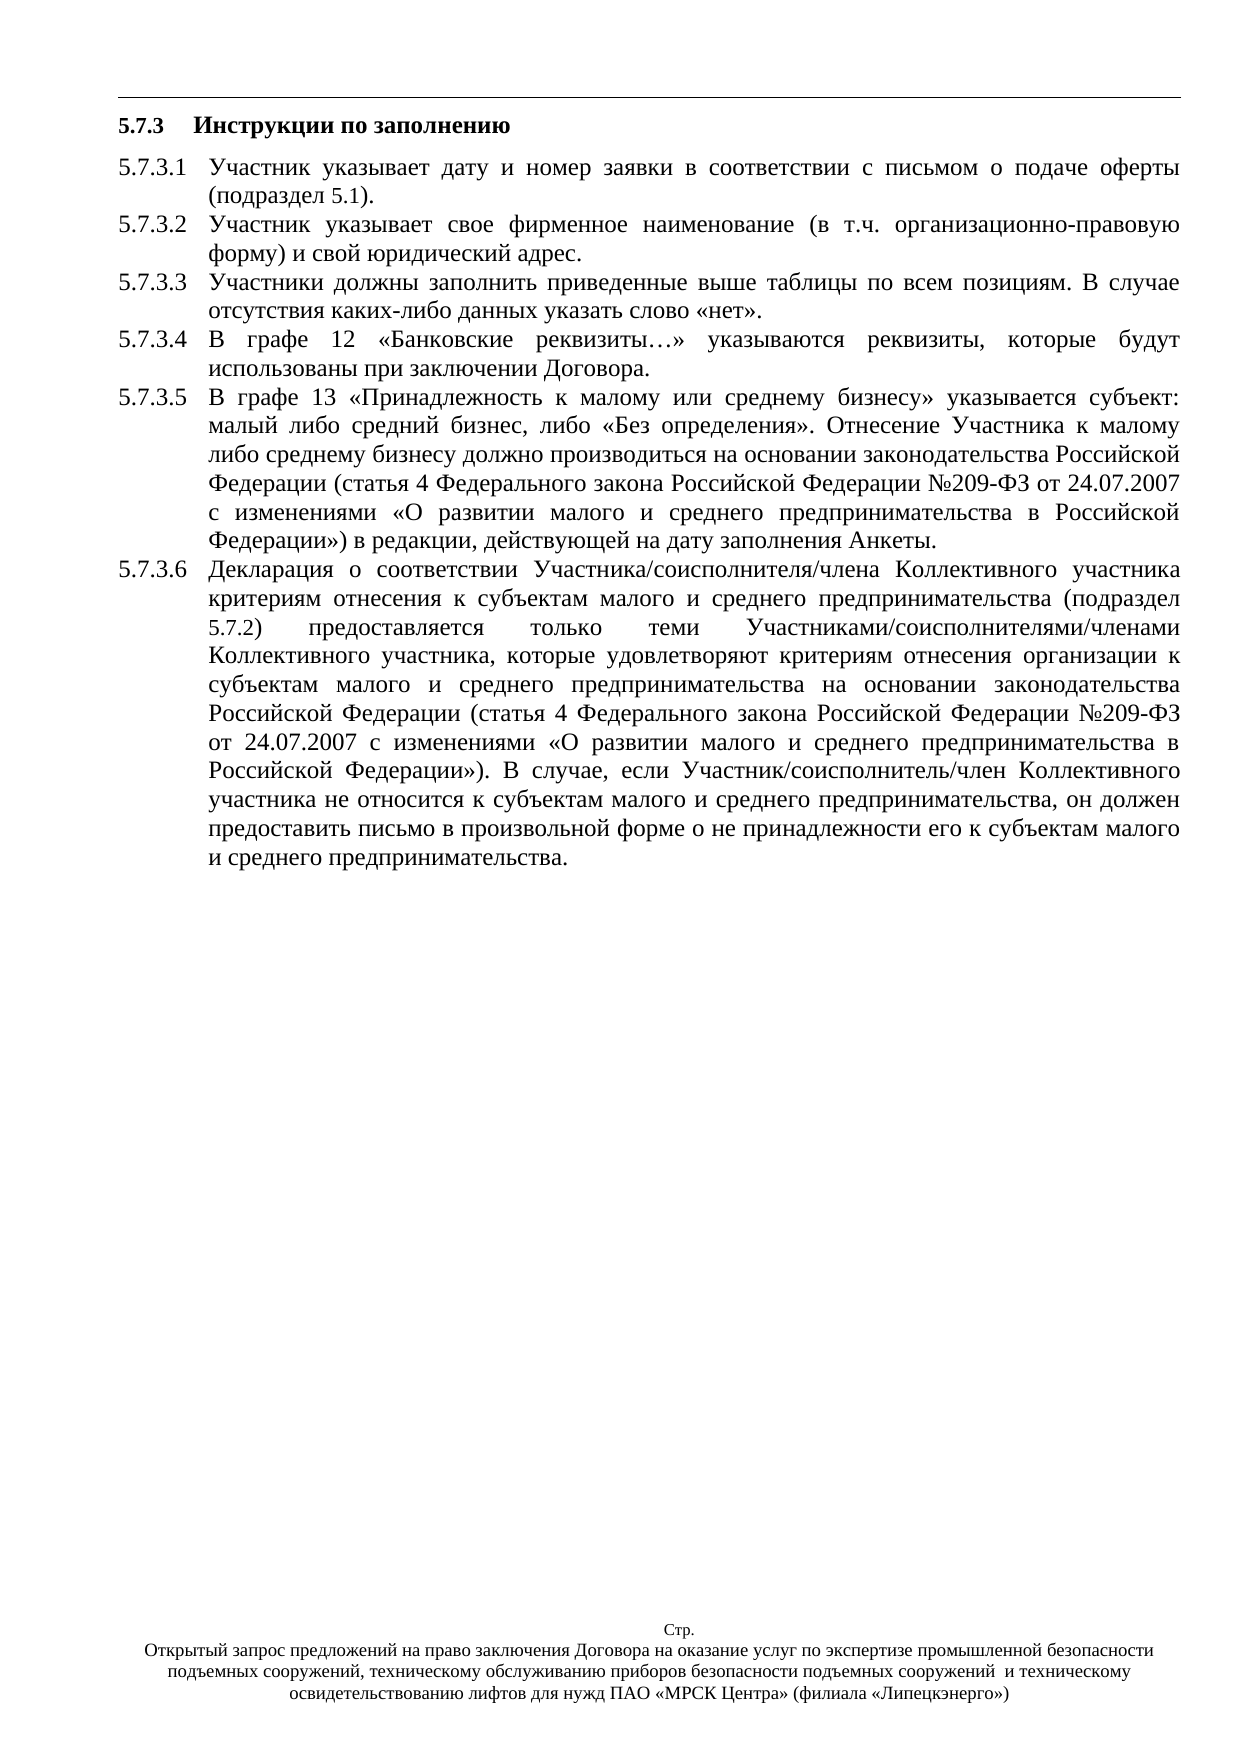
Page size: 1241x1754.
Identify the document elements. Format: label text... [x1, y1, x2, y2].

list Участник указывает дату и номер заявки в соответствии с письмом о подаче оферты (подраздел 5.1). [118, 152, 1181, 209]
list В графе 13 «Принадлежность к малому или среднему бизнесу» указывается субъект: малый либо средний бизнес, либо «Без определения». Отнесение Участника к малому либо среднему бизнесу должно производиться на основании законодательства Российской Федерации (статья 4 Федерального закона Российской Федерации №209-ФЗ от 24.07.2007 с изменениями «О развитии малого и среднего предпринимательства в Российской Федерации») в редакции, действующей на дату заполнения Анкеты. [118, 382, 1181, 554]
list В графе 12 «Банковские реквизиты…» указываются реквизиты, которые будут использованы при заключении Договора. [118, 324, 1181, 382]
list Участники должны заполнить приведенные выше таблицы по всем позициям. В случае отсутствия каких-либо данных указать слово «нет». [118, 267, 1181, 324]
subtitle Инструкции по заполнению [118, 111, 1181, 139]
list Декларация о соответствии Участника/соисполнителя/члена Коллективного участника критериям отнесения к субъектам малого и среднего предпринимательства (подраздел 5.7.2) предоставляется только теми Участниками/соисполнителями/членами Коллективного участника, которые удовлетворяют критериям отнесения организации к субъектам малого и среднего предпринимательства на основании законодательства Российской Федерации (статья 4 Федерального закона Российской Федерации №209-ФЗ от 24.07.2007 с изменениями «О развитии малого и среднего предпринимательства в Российской Федерации»). В случае, если Участник/соисполнитель/член Коллективного участника не относится к субъектам малого и среднего предпринимательства, он должен предоставить письмо в произвольной форме о не принадлежности его к субъектам малого и среднего предпринимательства. [118, 554, 1181, 871]
list Участник указывает свое фирменное наименование (в т.ч. организационно-правовую форму) и свой юридический адрес. [118, 209, 1181, 267]
